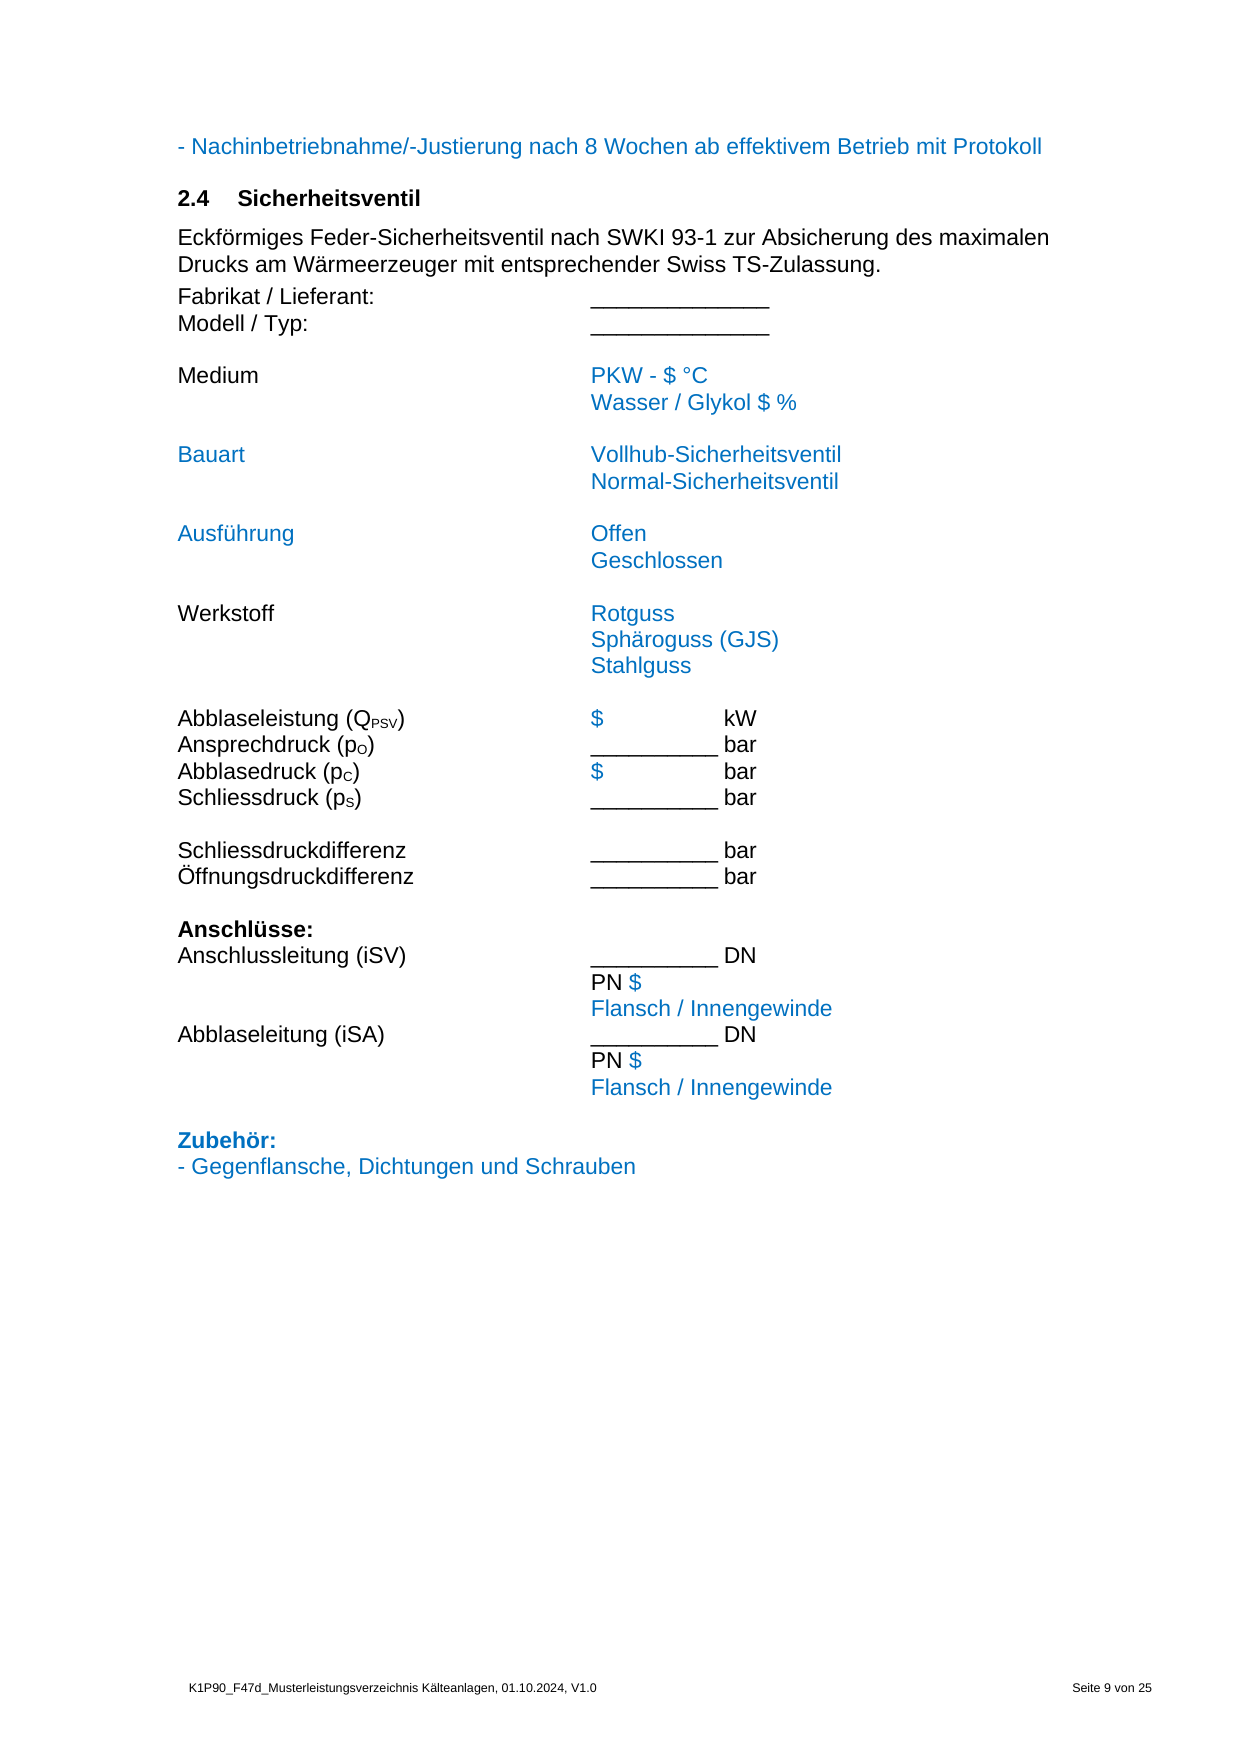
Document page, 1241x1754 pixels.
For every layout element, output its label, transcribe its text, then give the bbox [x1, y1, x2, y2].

text Anschlussleitung (iSV) __________ DN [177, 942, 874, 968]
text Normal-Sicherheitsventil [177, 468, 874, 494]
text PN $ [177, 968, 1122, 995]
text PN $ [177, 1047, 1122, 1074]
text Geschlossen [177, 547, 874, 573]
subtitle Sicherheitsventil [177, 185, 1122, 212]
text Ausführung Offen [177, 520, 874, 547]
text Sphäroguss (GJS) [177, 626, 1122, 652]
text Medium PKW - $ °C [177, 362, 874, 389]
text - Gegenflansche, Dichtungen und Schrauben [177, 1153, 1093, 1179]
text Werkstoff Rotguss [177, 599, 1122, 626]
text Stahlguss [177, 652, 1122, 678]
text Zubehör: [177, 1127, 1122, 1153]
text Öffnungsdruckdifferenz __________ bar [177, 863, 874, 889]
text Eckförmiges Feder-Sicherheitsventil nach SWKI 93-1 zur Absicherung des maximalen Drucks am Wärmeerzeuger mit entsprechender Swiss TS-Zulassung. [177, 224, 1122, 277]
text Modell / Typ: ______________ [177, 309, 874, 336]
text Flansch / Innengewinde [177, 1074, 1122, 1100]
text Bauart Vollhub-Sicherheitsventil [177, 441, 874, 468]
text Flansch / Innengewinde [177, 995, 1122, 1021]
text Abblaseleitung (iSA) __________ DN [177, 1021, 874, 1047]
text Schliessdruckdifferenz __________ bar [177, 837, 874, 863]
text - Nachinbetriebnahme/-Justierung nach 8 Wochen ab effektivem Betrieb mit Protokoll [177, 133, 1122, 160]
text Schliessdruck (pS) __________ bar [177, 784, 874, 810]
text Ansprechdruck (pO) __________ bar [177, 731, 874, 758]
text Fabrikat / Lieferant: ______________ [177, 283, 1122, 309]
text Abblasedruck (pC) $ bar [177, 758, 874, 784]
text Abblaseleistung (QPSV) $ kW [177, 705, 874, 731]
text Anschlüsse: [177, 916, 874, 942]
text Wasser / Glykol $ % [177, 389, 874, 415]
